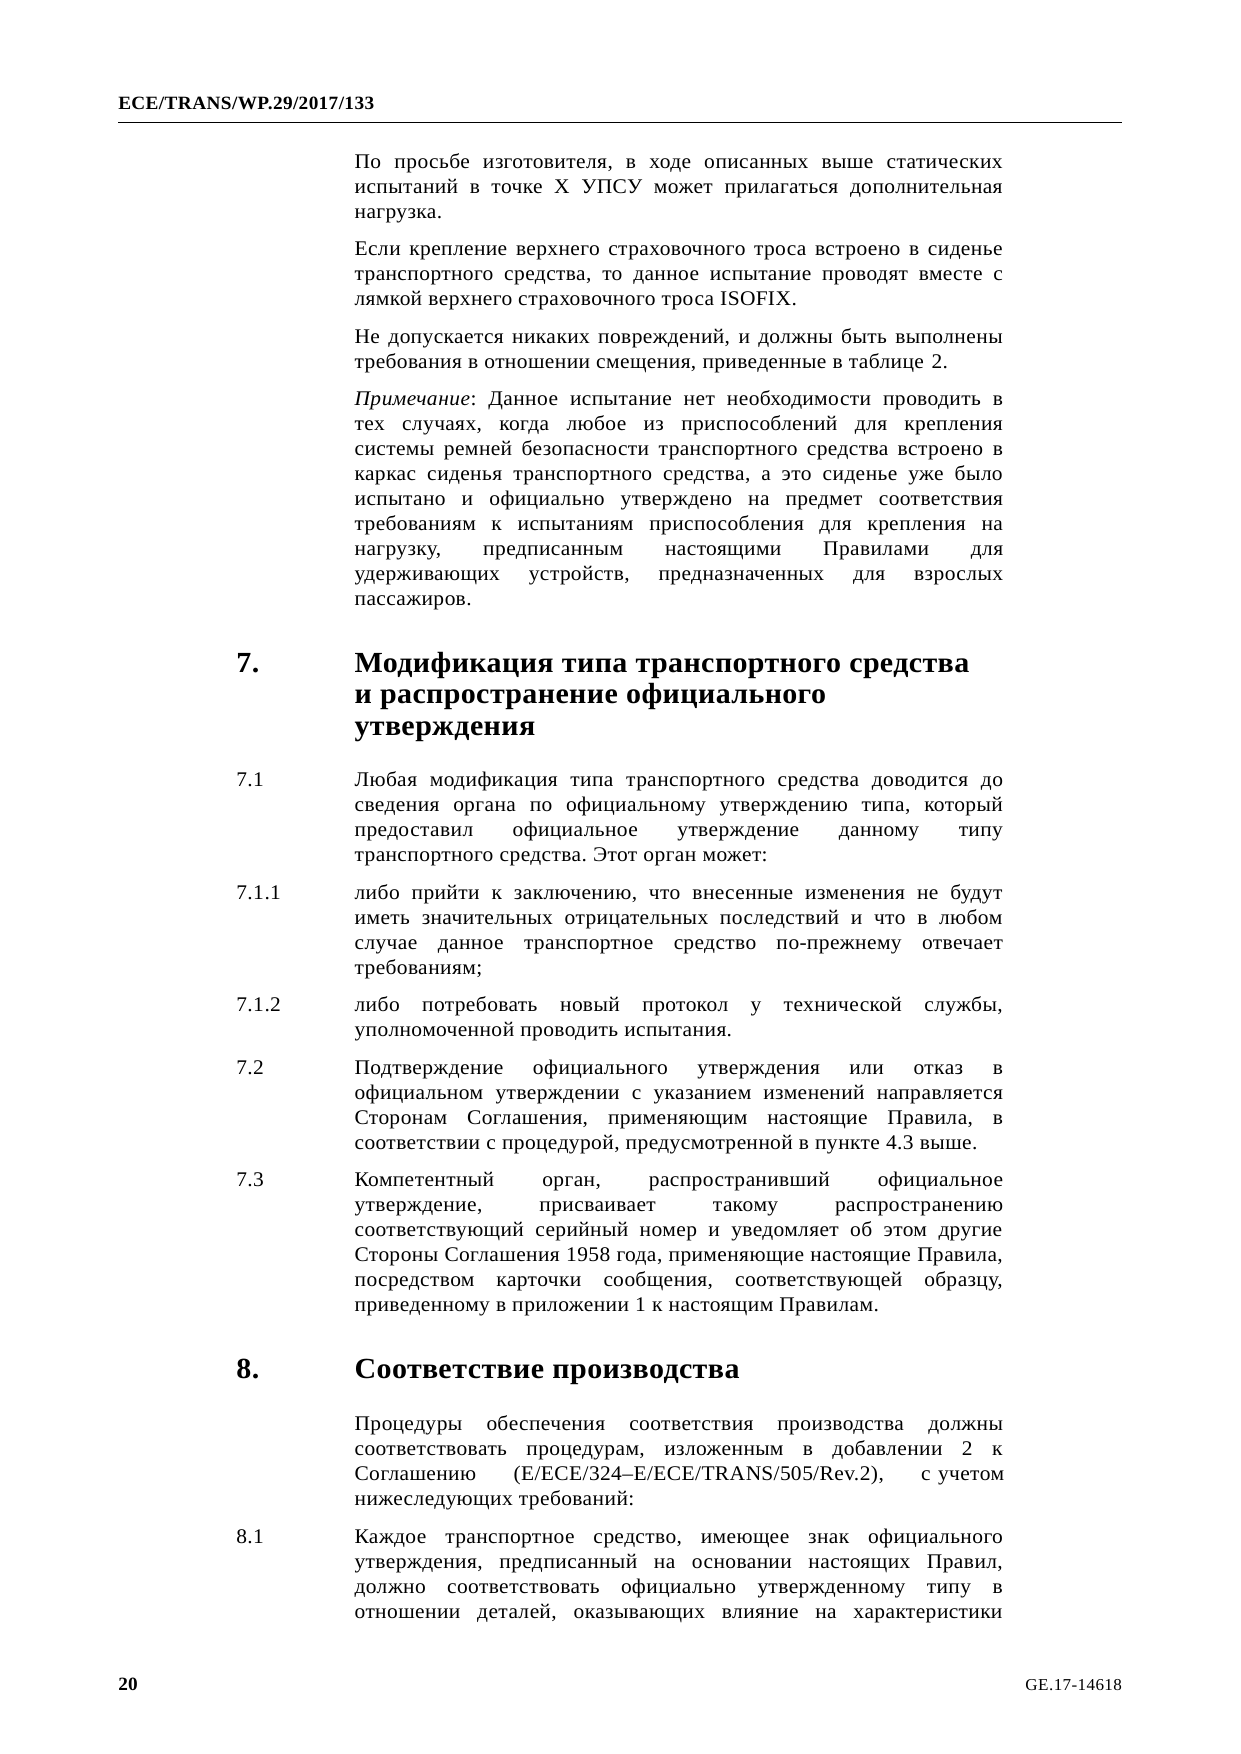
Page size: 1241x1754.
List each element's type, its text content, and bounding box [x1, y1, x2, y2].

text Примечание: Данное испытание нет необходимости проводить в тех случаях, когда любое из приспособлений для крепления системы ремней безопасности транспортного средства встроено в каркас сиденья транспортного средства, а это сиденье уже было испытано и официально утверждено на предмет соответствия требованиям к испытаниям приспособления для крепления на нагрузку, предписанным настоящими Правилами для удерживающих устройств, предназначенных для взрослых пассажиров. [236, 385, 1004, 610]
text По просьбе изготовителя, в ходе описанных выше статических испытаний в точке Х УПСУ может прилагаться дополнительная нагрузка. [236, 148, 1004, 223]
text 7.1.2 либо потребовать новый протокол у технической службы, уполномоченной проводить испытания. [236, 991, 1004, 1041]
text 7. Модификация типа транспортного средства и распространение официального утверждения [236, 648, 1004, 741]
text 7.1 Любая модификация типа транспортного средства доводится до сведения органа по официальному утверждению типа, который предоставил официальное утверждение данному типу транспортного средства. Этот орган может: [236, 766, 1004, 866]
text Если крепление верхнего страховочного троса встроено в сиденье транспортного средства, то данное испытание проводят вместе с лямкой верхнего страховочного троса ISOFIX. [236, 235, 1004, 310]
text 7.3 Компетентный орган, распространивший официальное утверждение, присваивает такому распространению соответствующий серийный номер и уведомляет об этом другие Стороны Соглашения 1958 года, применяющие настоящие Правила, посредством карточки сообщения, соответствующей образцу, приведенному в приложении 1 к настоящим Правилам. [236, 1166, 1004, 1316]
text 8. Соответствие производства [236, 1354, 1004, 1385]
text Не допускается никаких повреждений, и должны быть выполнены требования в отношении смещения, приведенные в таблице 2. [236, 323, 1004, 373]
text Процедуры обеспечения соответствия производства должны соответствовать процедурам, изложенным в добавлении 2 к Соглашению (Е/ЕСЕ/324–Е/ЕСЕ/TRANS/505/Rev.2), с учетом нижеследующих требований: [236, 1410, 1004, 1510]
text 7.1.1 либо прийти к заключению, что внесенные изменения не будут иметь значительных отрицательных последствий и что в любом случае данное транспортное средство по-прежнему отвечает требованиям; [236, 879, 1004, 979]
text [236, 1523, 1004, 1623]
text 7.2 Подтверждение официального утверждения или отказ в официальном утверждении с указанием изменений направляется Сторонам Соглашения, применяющим настоящие Правила, в соответствии с процедурой, предусмотренной в пункте 4.3 выше. [236, 1054, 1004, 1154]
